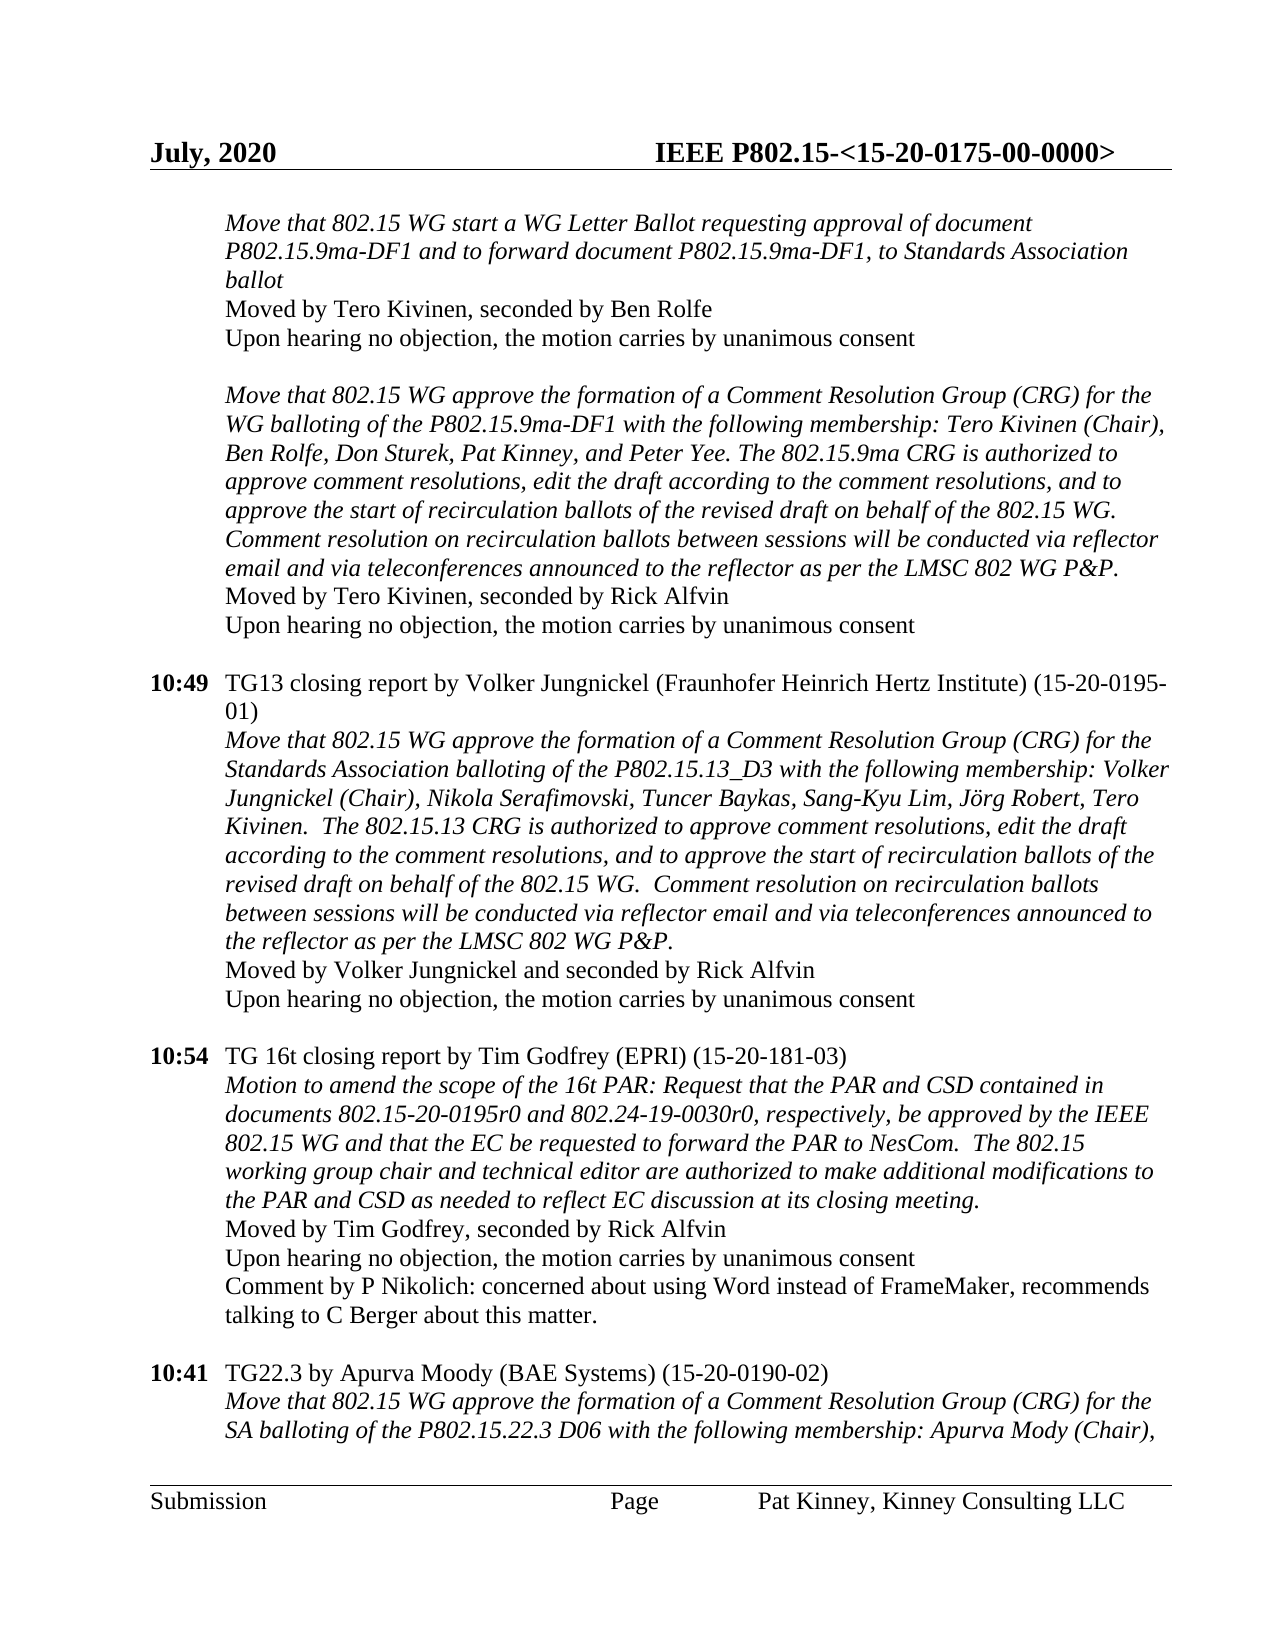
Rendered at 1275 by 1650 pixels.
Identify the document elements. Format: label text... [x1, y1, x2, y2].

text Move that 802.15 WG approve the formation of a Comment Resolution Group (CRG) for the WG balloting of the P802.15.9ma-DF1 with the following membership: Tero Kivinen (Chair), Ben Rolfe, Don Sturek, Pat Kinney, and Peter Yee. The 802.15.9ma CRG is authorized to approve comment resolutions, edit the draft according to the comment resolutions, and to approve the start of recirculation ballots of the revised draft on behalf of the 802.15 WG. Comment resolution on recirculation ballots between sessions will be conducted via reflector email and via teleconferences announced to the reflector as per the LMSC 802 WG P&P. [225, 380, 1172, 581]
text Move that 802.15 WG start a WG Letter Ballot requesting approval of document P802.15.9ma-DF1 and to forward document P802.15.9ma-DF1, to Standards Association ballot [225, 208, 1172, 294]
text Moved by Tero Kivinen, seconded by Rick Alfvin [225, 581, 1172, 610]
text 10:49 TG13 closing report by Volker Jungnickel (Fraunhofer Heinrich Hertz Institute) (15-20-0195-01) [150, 668, 1172, 725]
text Upon hearing no objection, the motion carries by unanimous consent [225, 610, 1172, 639]
text Motion to amend the scope of the 16t PAR: Request that the PAR and CSD contained in documents 802.15-20-0195r0 and 802.24-19-0030r0, respectively, be approved by the IEEE 802.15 WG and that the EC be requested to forward the PAR to NesCom. The 802.15 working group chair and technical editor are authorized to make additional modifications to the PAR and CSD as needed to reflect EC discussion at its closing meeting. [225, 1070, 1172, 1214]
text 10:41 TG22.3 by Apurva Moody (BAE Systems) (15-20-0190-02) [150, 1358, 1172, 1386]
text Upon hearing no objection, the motion carries by unanimous consent [225, 323, 1172, 351]
text Upon hearing no objection, the motion carries by unanimous consent [225, 1243, 1172, 1271]
text Moved by Volker Jungnickel and seconded by Rick Alfvin [225, 955, 1172, 984]
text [225, 1386, 1172, 1444]
text Move that 802.15 WG approve the formation of a Comment Resolution Group (CRG) for the Standards Association balloting of the P802.15.13_D3 with the following membership: Volker Jungnickel (Chair), Nikola Serafimovski, Tuncer Baykas, Sang-Kyu Lim, Jörg Robert, Tero Kivinen. The 802.15.13 CRG is authorized to approve comment resolutions, edit the draft according to the comment resolutions, and to approve the start of recirculation ballots of the revised draft on behalf of the 802.15 WG. Comment resolution on recirculation ballots between sessions will be conducted via reflector email and via teleconferences announced to the reflector as per the LMSC 802 WG P&P. [225, 725, 1172, 955]
text Moved by Tero Kivinen, seconded by Ben Rolfe [225, 294, 1172, 323]
text Moved by Tim Godfrey, seconded by Rick Alfvin [225, 1214, 1172, 1243]
text Upon hearing no objection, the motion carries by unanimous consent [225, 984, 1172, 1013]
text 10:54 TG 16t closing report by Tim Godfrey (EPRI) (15-20-181-03) [150, 1041, 1172, 1070]
text Comment by P Nikolich: concerned about using Word instead of FrameMaker, recommends talking to C Berger about this matter. [225, 1271, 1172, 1329]
